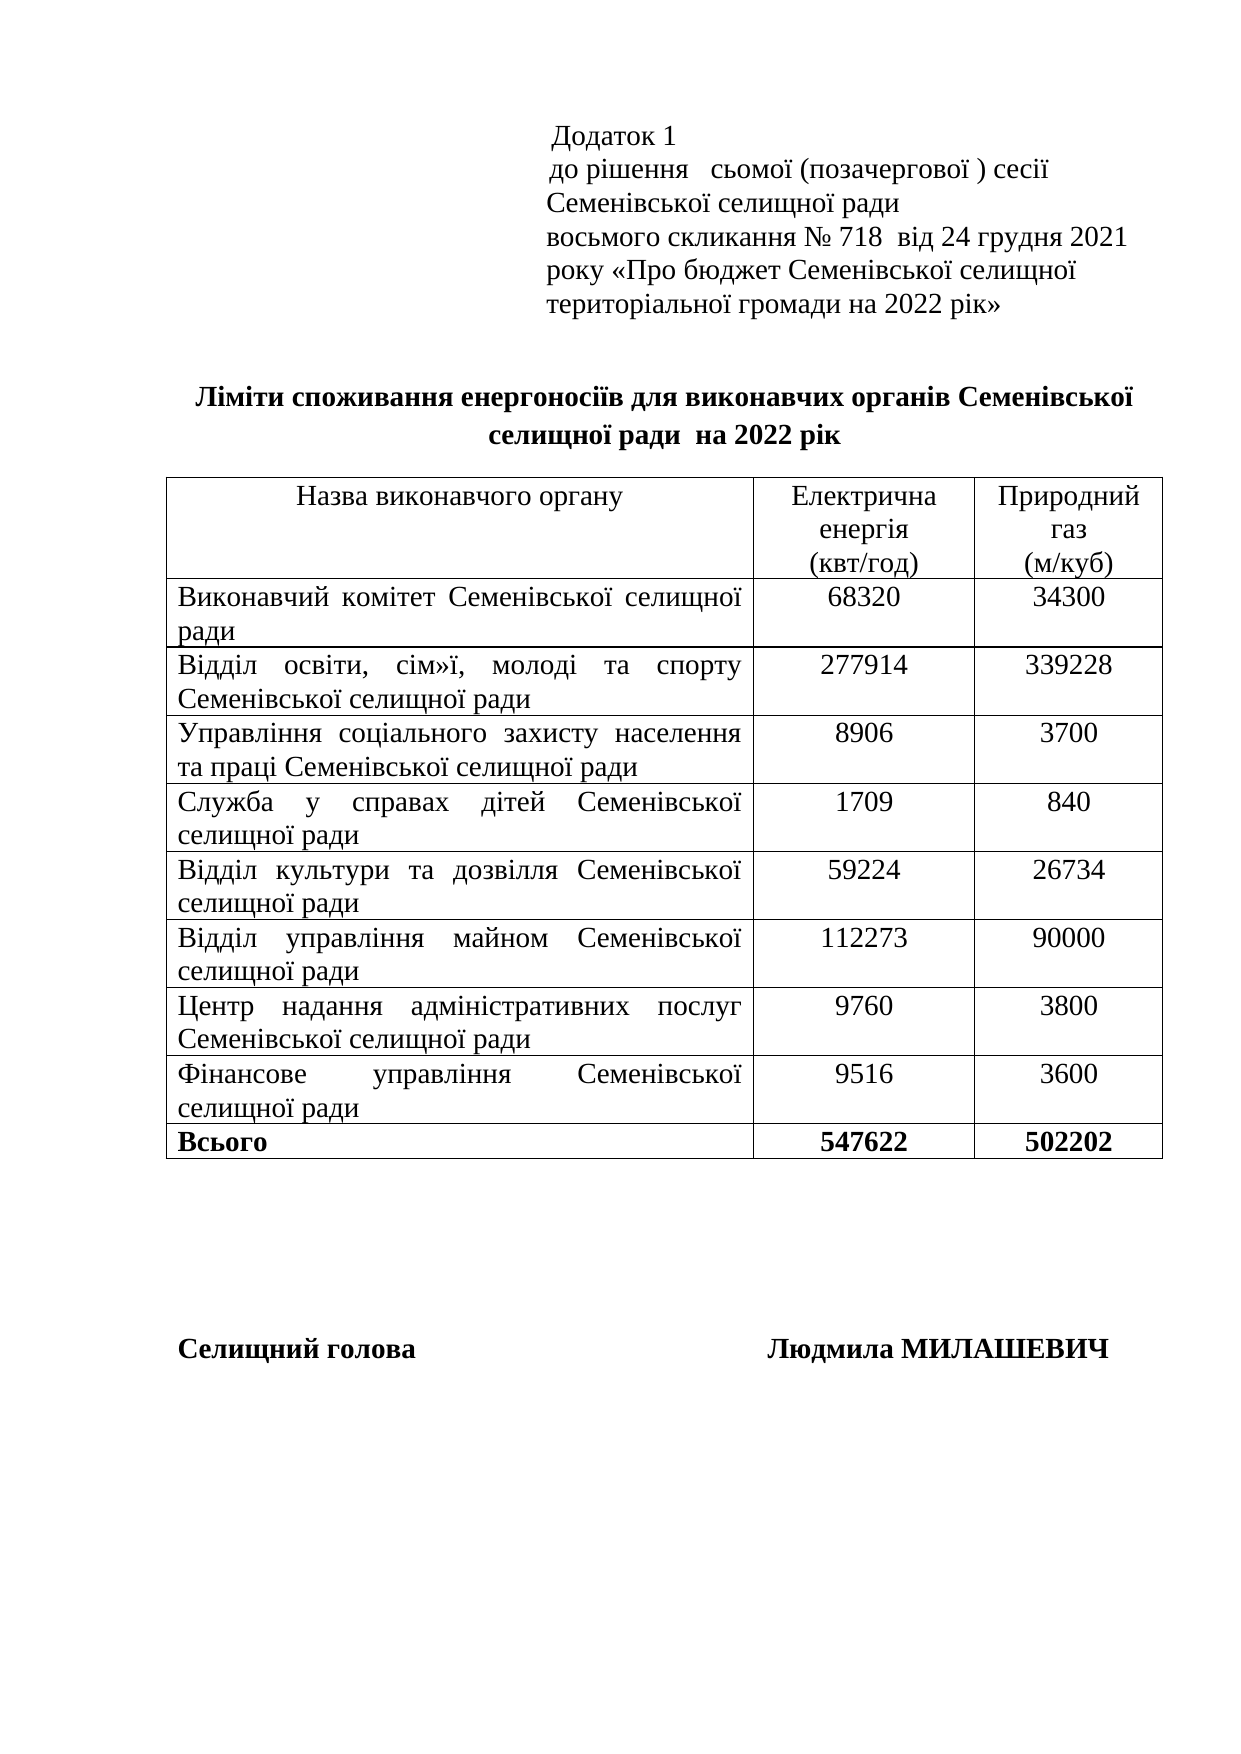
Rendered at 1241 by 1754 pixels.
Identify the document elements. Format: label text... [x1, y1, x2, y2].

table_cell 8906 [754, 716, 974, 783]
table_cell Відділ культури та дозвілля Семенівської селищної ради [167, 852, 753, 919]
table_cell 68320 [754, 579, 974, 646]
text Додаток 1 [177, 118, 1152, 152]
table_cell 502202 [975, 1124, 1162, 1158]
table_cell Відділ управління майном Семенівської селищної ради [167, 920, 753, 987]
table_cell Центр надання адміністративних послуг Семенівської селищної ради [167, 988, 753, 1055]
text до рішення сьомої (позачергової ) сесії [177, 152, 1152, 185]
table_cell 112273 [754, 920, 974, 987]
table_cell 547622 [754, 1124, 974, 1158]
table_cell 277914 [754, 648, 974, 714]
table_cell 3800 [975, 988, 1162, 1055]
table_cell Управління соціального захисту населення та праці Семенівської селищної ради [167, 716, 753, 783]
text Семенівської селищної ради восьмого скликання № 718 від 24 грудня 2021 року «Про бюджет Семенівської селищної територіальної громади на 2022 рік» [546, 185, 1152, 319]
text Селищний голова Людмила МИЛАШЕВИЧ [177, 1331, 1152, 1364]
text Ліміти споживання енергоносіїв для виконавчих органів Семенівської селищної ради на 2022 рік [177, 379, 1152, 451]
table_cell Фінансове управління Семенівської селищної ради [167, 1056, 753, 1123]
table_cell Відділ освіти, сім»ї, молоді та спорту Семенівської селищної ради [167, 648, 753, 714]
table_header Природний газ (м/куб) [975, 478, 1162, 578]
table_cell 1709 [754, 784, 974, 851]
table_cell 59224 [754, 852, 974, 919]
table_header Назва виконавчого органу [167, 478, 753, 578]
table_cell 3700 [975, 716, 1162, 783]
table_cell 34300 [975, 579, 1162, 646]
table_cell 3600 [975, 1056, 1162, 1123]
table_cell Виконавчий комітет Семенівської селищної ради [167, 579, 753, 646]
table_cell Служба у справах дітей Семенівської селищної ради [167, 784, 753, 851]
table_cell 9516 [754, 1056, 974, 1123]
table_cell 90000 [975, 920, 1162, 987]
table_cell 840 [975, 784, 1162, 851]
table_cell Всього [167, 1124, 753, 1158]
table_cell 9760 [754, 988, 974, 1055]
table_cell 339228 [975, 648, 1162, 714]
table_header Електрична енергія (квт/год) [754, 478, 974, 578]
table_cell 26734 [975, 852, 1162, 919]
